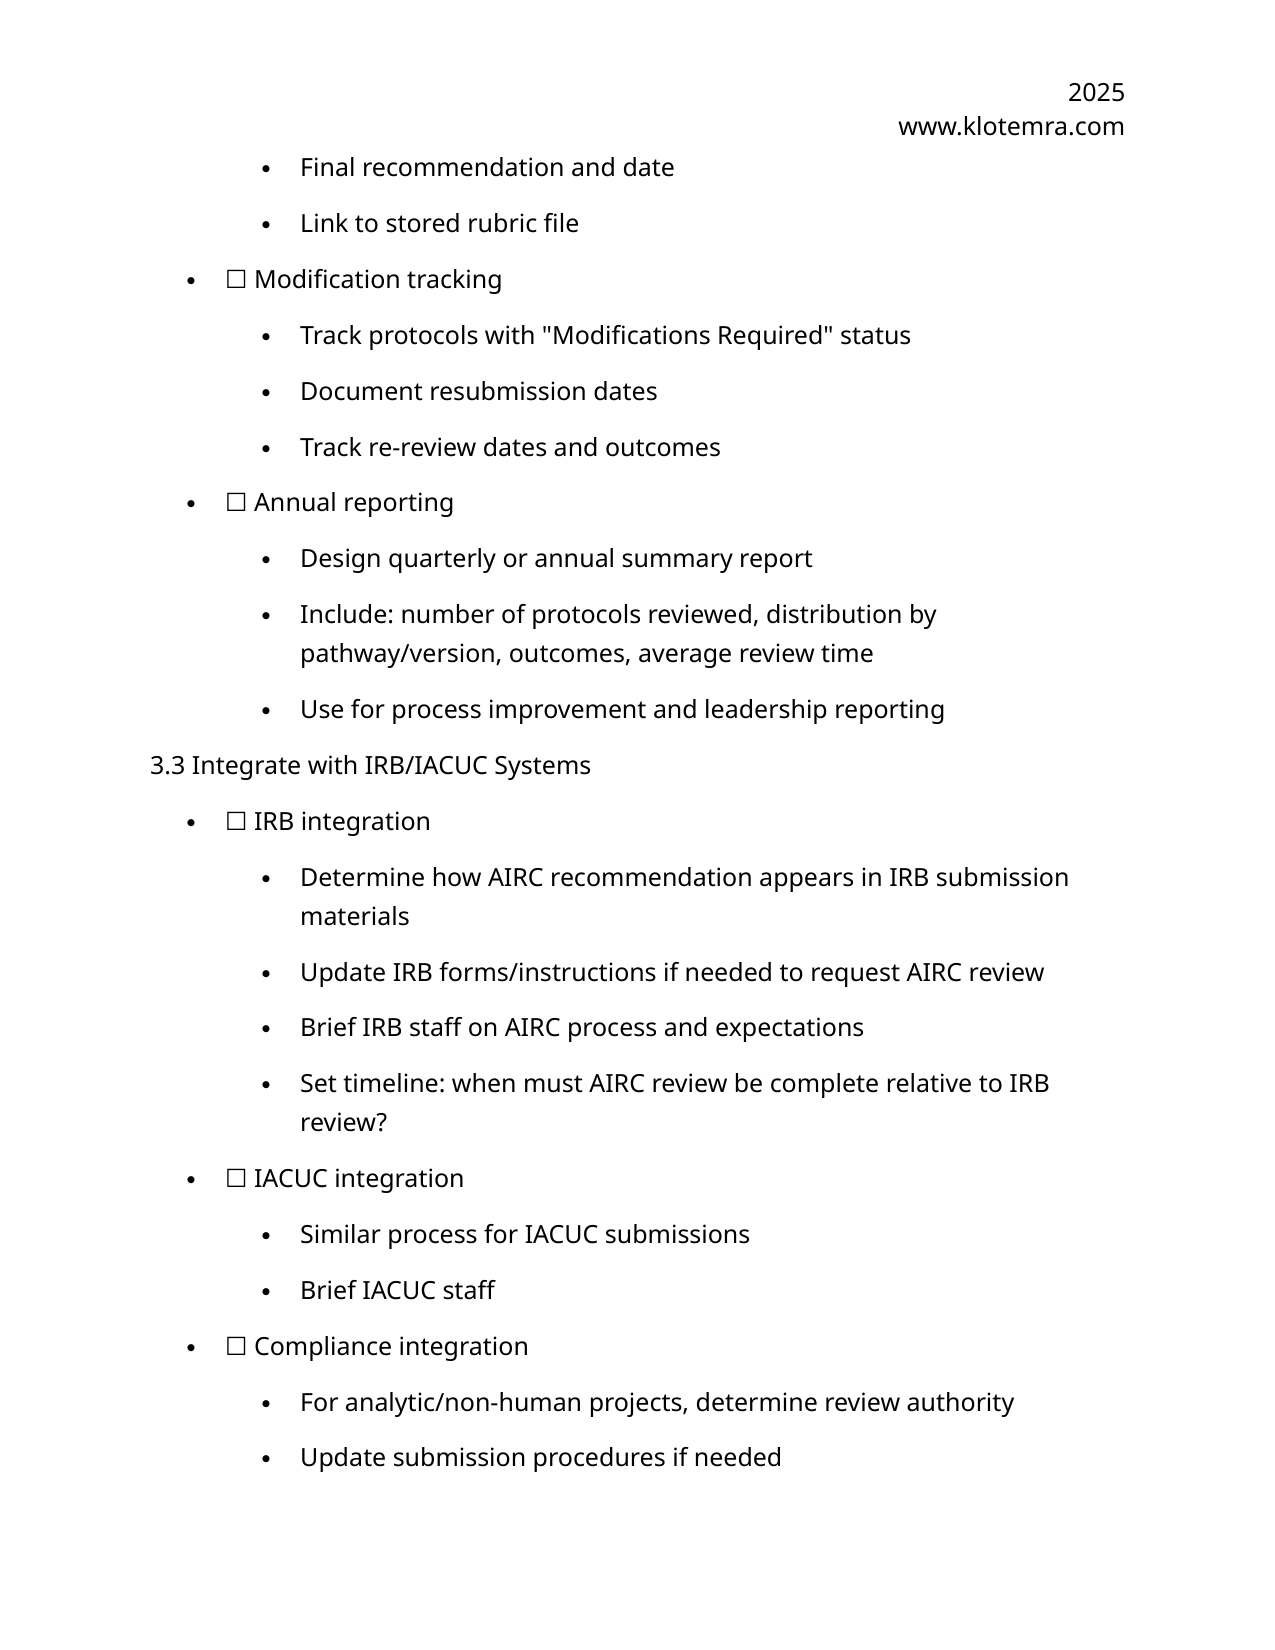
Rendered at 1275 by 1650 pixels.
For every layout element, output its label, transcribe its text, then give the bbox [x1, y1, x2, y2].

list Design quarterly or annual summary report [262, 541, 1125, 575]
list Similar process for IACUC submissions [262, 1217, 1125, 1251]
list ☐ IRB integration [187, 803, 1125, 837]
list Set timeline: when must AIRC review be complete relative to IRB review? [262, 1066, 1125, 1139]
list Track protocols with "Modifications Required" status [262, 317, 1125, 352]
list For analytic/non-human projects, determine review authority [262, 1384, 1125, 1418]
list Final recommendation and date [262, 150, 1125, 184]
list ☐ Modification tracking [187, 262, 1125, 296]
list Link to stored rubric file [262, 206, 1125, 240]
list Update submission procedures if needed [262, 1440, 1125, 1474]
list ☐ IACUC integration [187, 1161, 1125, 1195]
list ☐ Compliance integration [187, 1328, 1125, 1362]
list Brief IACUC staff [262, 1272, 1125, 1307]
list Include: number of protocols reviewed, distribution by pathway/version, outcomes, average review time [262, 597, 1125, 670]
text 3.3 Integrate with IRB/IACUC Systems [150, 747, 1125, 782]
list Track re-review dates and outcomes [262, 429, 1125, 463]
list Determine how AIRC recommendation appears in IRB submission materials [262, 859, 1125, 932]
list Update IRB forms/instructions if needed to request AIRC review [262, 954, 1125, 988]
list Use for process improvement and leadership reporting [262, 692, 1125, 726]
list Brief IRB staff on AIRC process and expectations [262, 1010, 1125, 1044]
list ☐ Annual reporting [187, 485, 1125, 519]
list Document resubmission dates [262, 373, 1125, 407]
